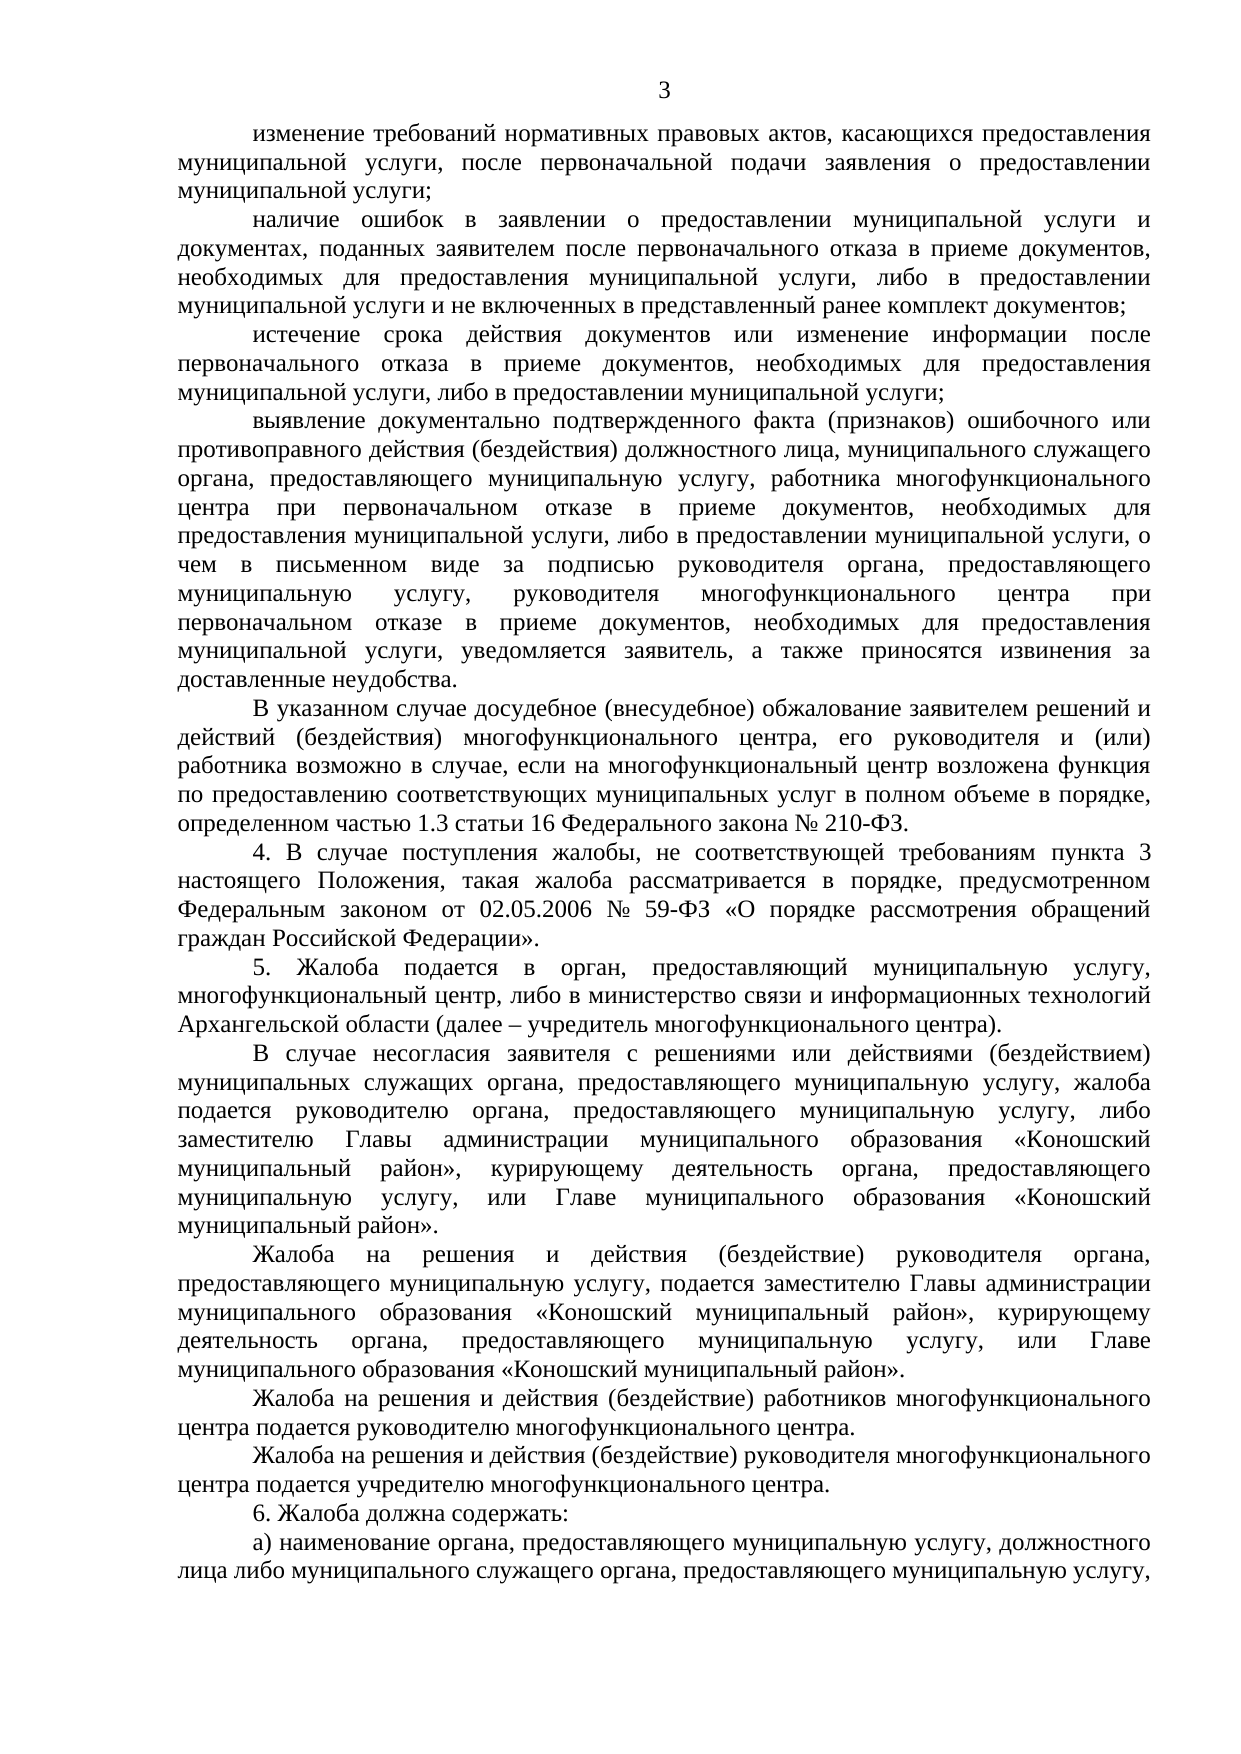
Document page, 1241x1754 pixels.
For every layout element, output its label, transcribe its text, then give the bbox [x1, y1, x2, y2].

text истечение срока действия документов или изменение информации после первоначального отказа в приеме документов, необходимых для предоставления муниципальной услуги, либо в предоставлении муниципальной услуги; [177, 319, 1152, 406]
text изменение требований нормативных правовых актов, касающихся предоставления муниципальной услуги, после первоначальной подачи заявления о предоставлении муниципальной услуги; [177, 118, 1152, 204]
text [177, 1527, 1152, 1584]
text Жалоба на решения и действия (бездействие) работников многофункционального центра подается руководителю многофункционального центра. [177, 1383, 1152, 1441]
text 6. Жалоба должна содержать: [177, 1498, 1152, 1527]
text выявление документально подтвержденного факта (признаков) ошибочного или противоправного действия (бездействия) должностного лица, муниципального служащего органа, предоставляющего муниципальную услугу, работника многофункционального центра при первоначальном отказе в приеме документов, необходимых для предоставления муниципальной услуги, либо в предоставлении муниципальной услуги, о чем в письменном виде за подписью руководителя органа, предоставляющего муниципальную услугу, руководителя многофункционального центра при первоначальном отказе в приеме документов, необходимых для предоставления муниципальной услуги, уведомляется заявитель, а также приносятся извинения за доставленные неудобства. [177, 406, 1152, 693]
text 4. В случае поступления жалобы, не соответствующей требованиям пункта 3 настоящего Положения, такая жалоба рассматривается в порядке, предусмотренном Федеральным законом от 02.05.2006 № 59-ФЗ «О порядке рассмотрения обращений граждан Российской Федерации». [177, 837, 1152, 952]
text наличие ошибок в заявлении о предоставлении муниципальной услуги и документах, поданных заявителем после первоначального отказа в приеме документов, необходимых для предоставления муниципальной услуги, либо в предоставлении муниципальной услуги и не включенных в представленный ранее комплект документов; [177, 204, 1152, 319]
text В указанном случае досудебное (внесудебное) обжалование заявителем решений и действий (бездействия) многофункционального центра, его руководителя и (или) работника возможно в случае, если на многофункциональный центр возложена функция по предоставлению соответствующих муниципальных услуг в полном объеме в порядке, определенном частью 1.3 статьи 16 Федерального закона № 210-ФЗ. [177, 693, 1152, 837]
text В случае несогласия заявителя с решениями или действиями (бездействием) муниципальных служащих органа, предоставляющего муниципальную услугу, жалоба подается руководителю органа, предоставляющего муниципальную услугу, либо заместителю Главы администрации муниципального образования «Коношский муниципальный район», курирующему деятельность органа, предоставляющего муниципальную услугу, или Главе муниципального образования «Коношский муниципальный район». [177, 1038, 1152, 1239]
text Жалоба на решения и действия (бездействие) руководителя многофункционального центра подается учредителю многофункционального центра. [177, 1441, 1152, 1498]
text 5. Жалоба подается в орган, предоставляющий муниципальную услугу, многофункциональный центр, либо в министерство связи и информационных технологий Архангельской области (далее – учредитель многофункционального центра). [177, 952, 1152, 1038]
text Жалоба на решения и действия (бездействие) руководителя органа, предоставляющего муниципальную услугу, подается заместителю Главы администрации муниципального образования «Коношский муниципальный район», курирующему деятельность органа, предоставляющего муниципальную услугу, или Главе муниципального образования «Коношский муниципальный район». [177, 1239, 1152, 1383]
